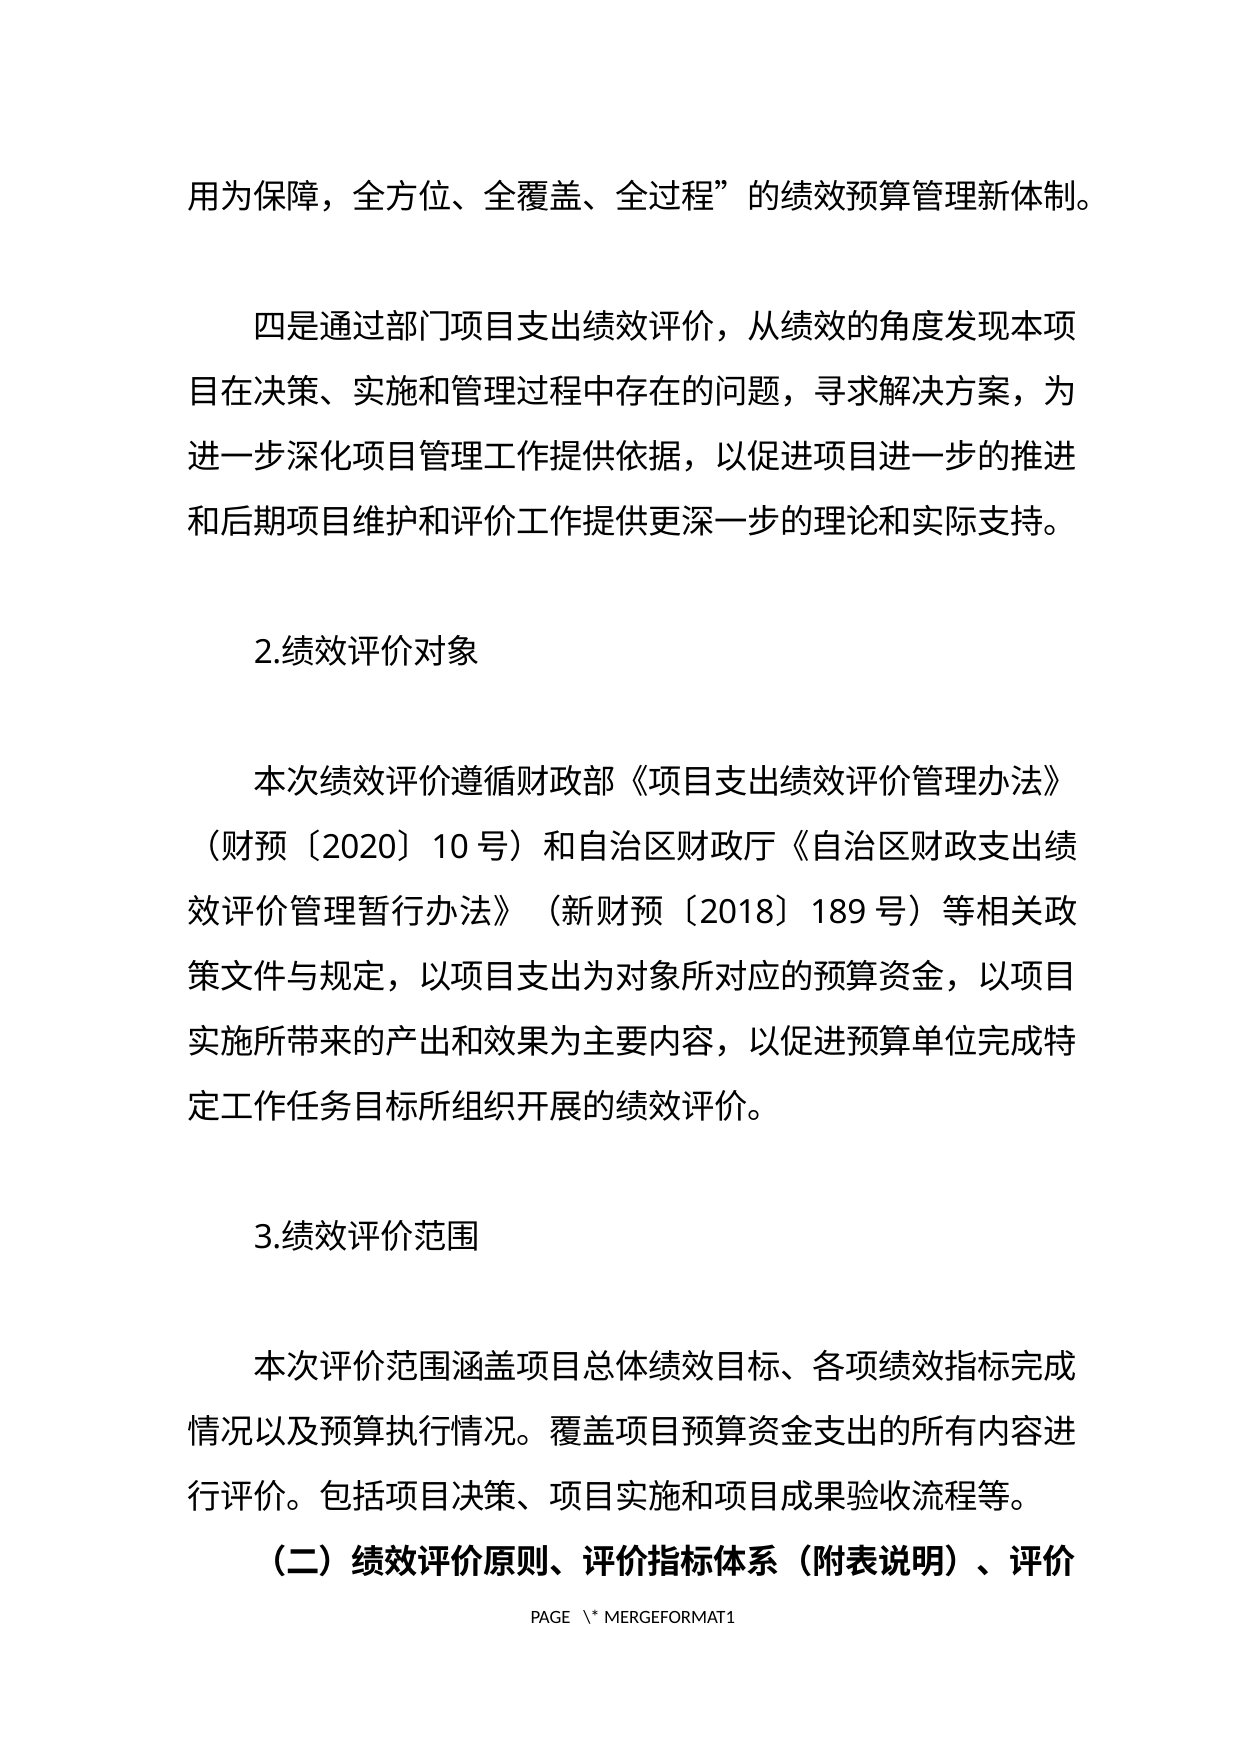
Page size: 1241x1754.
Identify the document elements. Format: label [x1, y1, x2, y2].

text [187, 1527, 1078, 1592]
text [187, 162, 1078, 1527]
